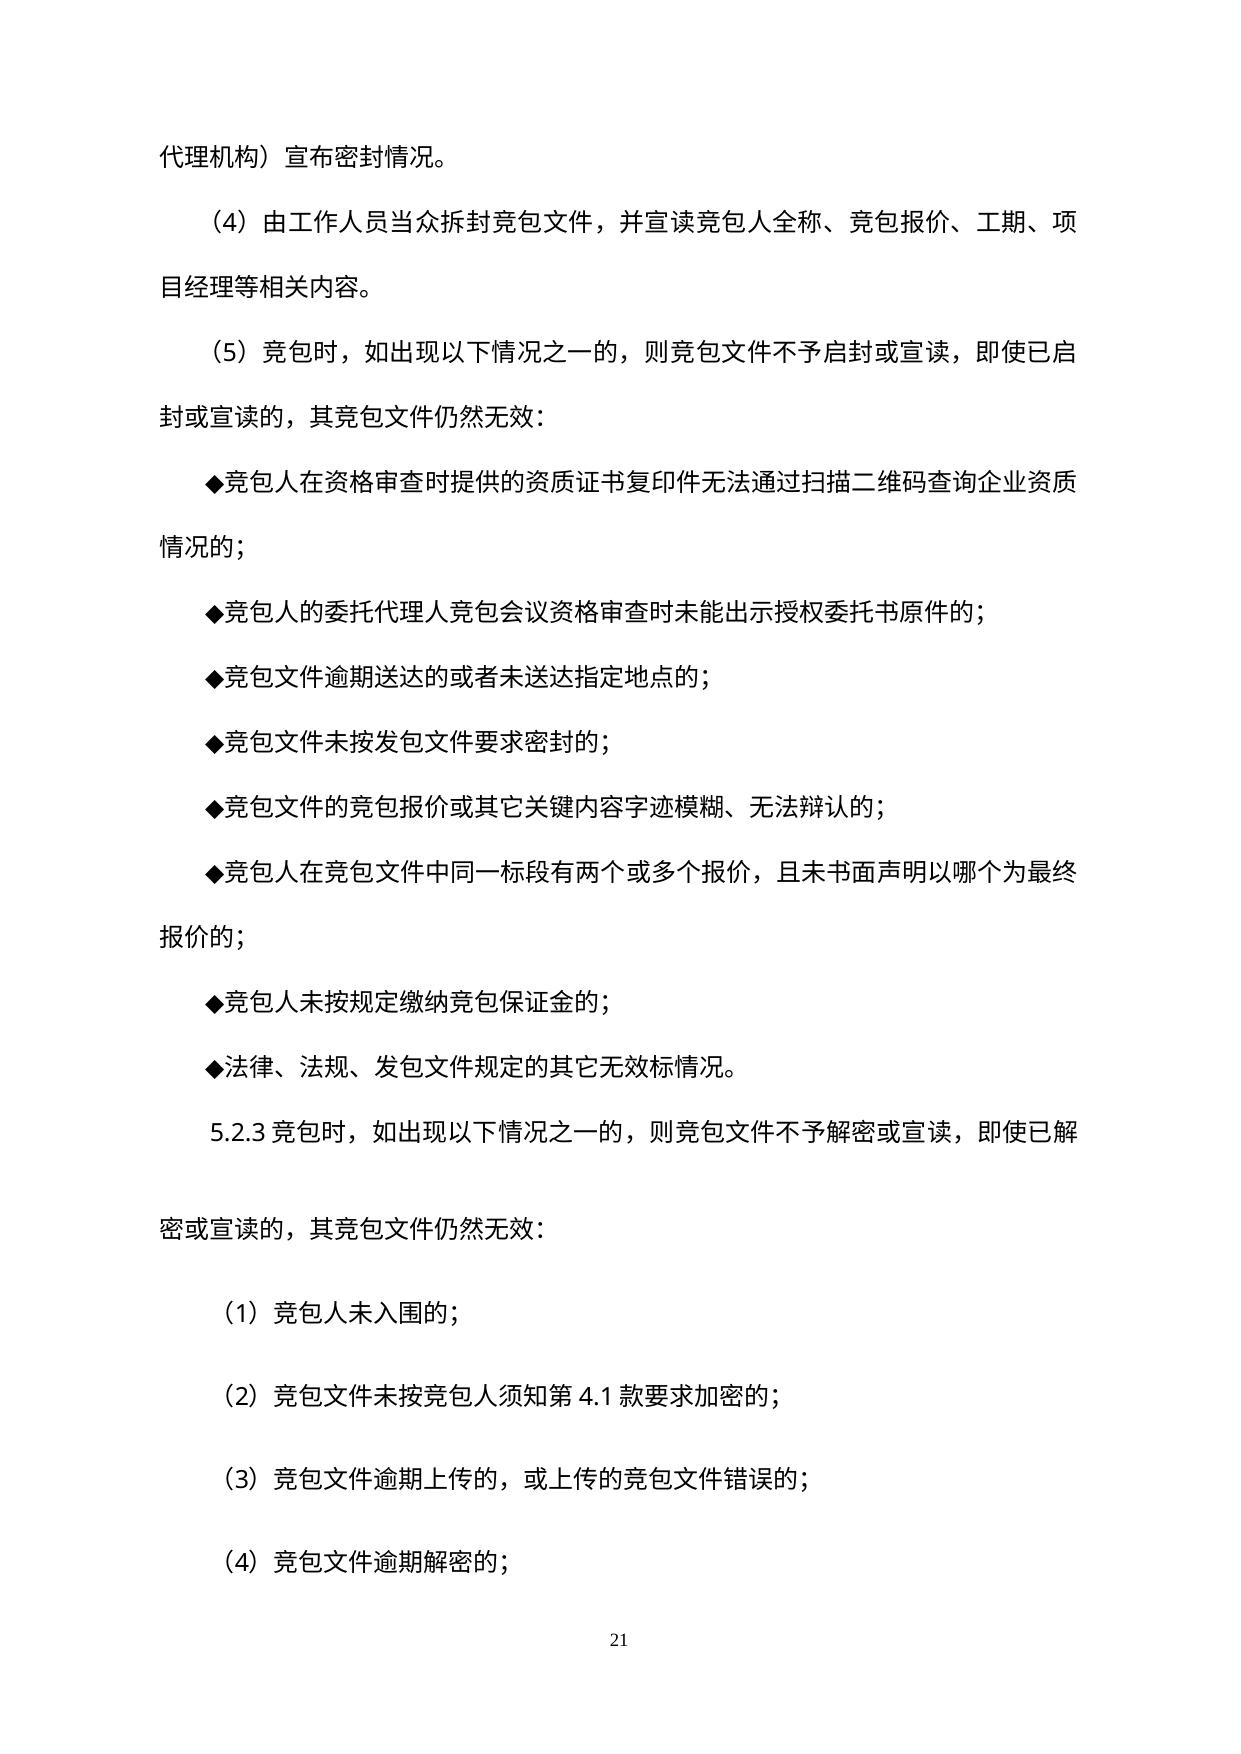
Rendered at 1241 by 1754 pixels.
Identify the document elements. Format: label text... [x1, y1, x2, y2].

text ◆竞包人在资格审查时提供的资质证书复印件无法通过扫描二维码查询企业资质情况的； [159, 448, 1078, 578]
text （4）竞包文件逾期解密的； [159, 1528, 1078, 1593]
text （2）竞包文件未按竞包人须知第4.1款要求加密的； [159, 1362, 1078, 1427]
text ◆竞包文件的竞包报价或其它关键内容字迹模糊、无法辩认的； [159, 773, 1078, 838]
text ◆竞包文件未按发包文件要求密封的； [159, 708, 1078, 773]
text ◆法律、法规、发包文件规定的其它无效标情况。 [159, 1033, 1078, 1098]
text ◆竞包人在竞包文件中同一标段有两个或多个报价，且未书面声明以哪个为最终报价的； [159, 838, 1078, 968]
text （4）由工作人员当众拆封竞包文件，并宣读竞包人全称、竞包报价、工期、项目经理等相关内容。 [159, 188, 1078, 318]
text ◆竞包人的委托代理人竞包会议资格审查时未能出示授权委托书原件的； [159, 578, 1078, 643]
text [159, 123, 1078, 188]
text （1）竞包人未入围的； [159, 1279, 1078, 1344]
text ◆竞包文件逾期送达的或者未送达指定地点的； [159, 643, 1078, 708]
text 5.2.3竞包时，如出现以下情况之一的，则竞包文件不予解密或宣读，即使已解密或宣读的，其竞包文件仍然无效： [159, 1098, 1078, 1261]
text ◆竞包人未按规定缴纳竞包保证金的； [159, 968, 1078, 1033]
text （3）竞包文件逾期上传的，或上传的竞包文件错误的； [159, 1445, 1078, 1510]
text （5）竞包时，如出现以下情况之一的，则竞包文件不予启封或宣读，即使已启封或宣读的，其竞包文件仍然无效： [159, 318, 1078, 448]
